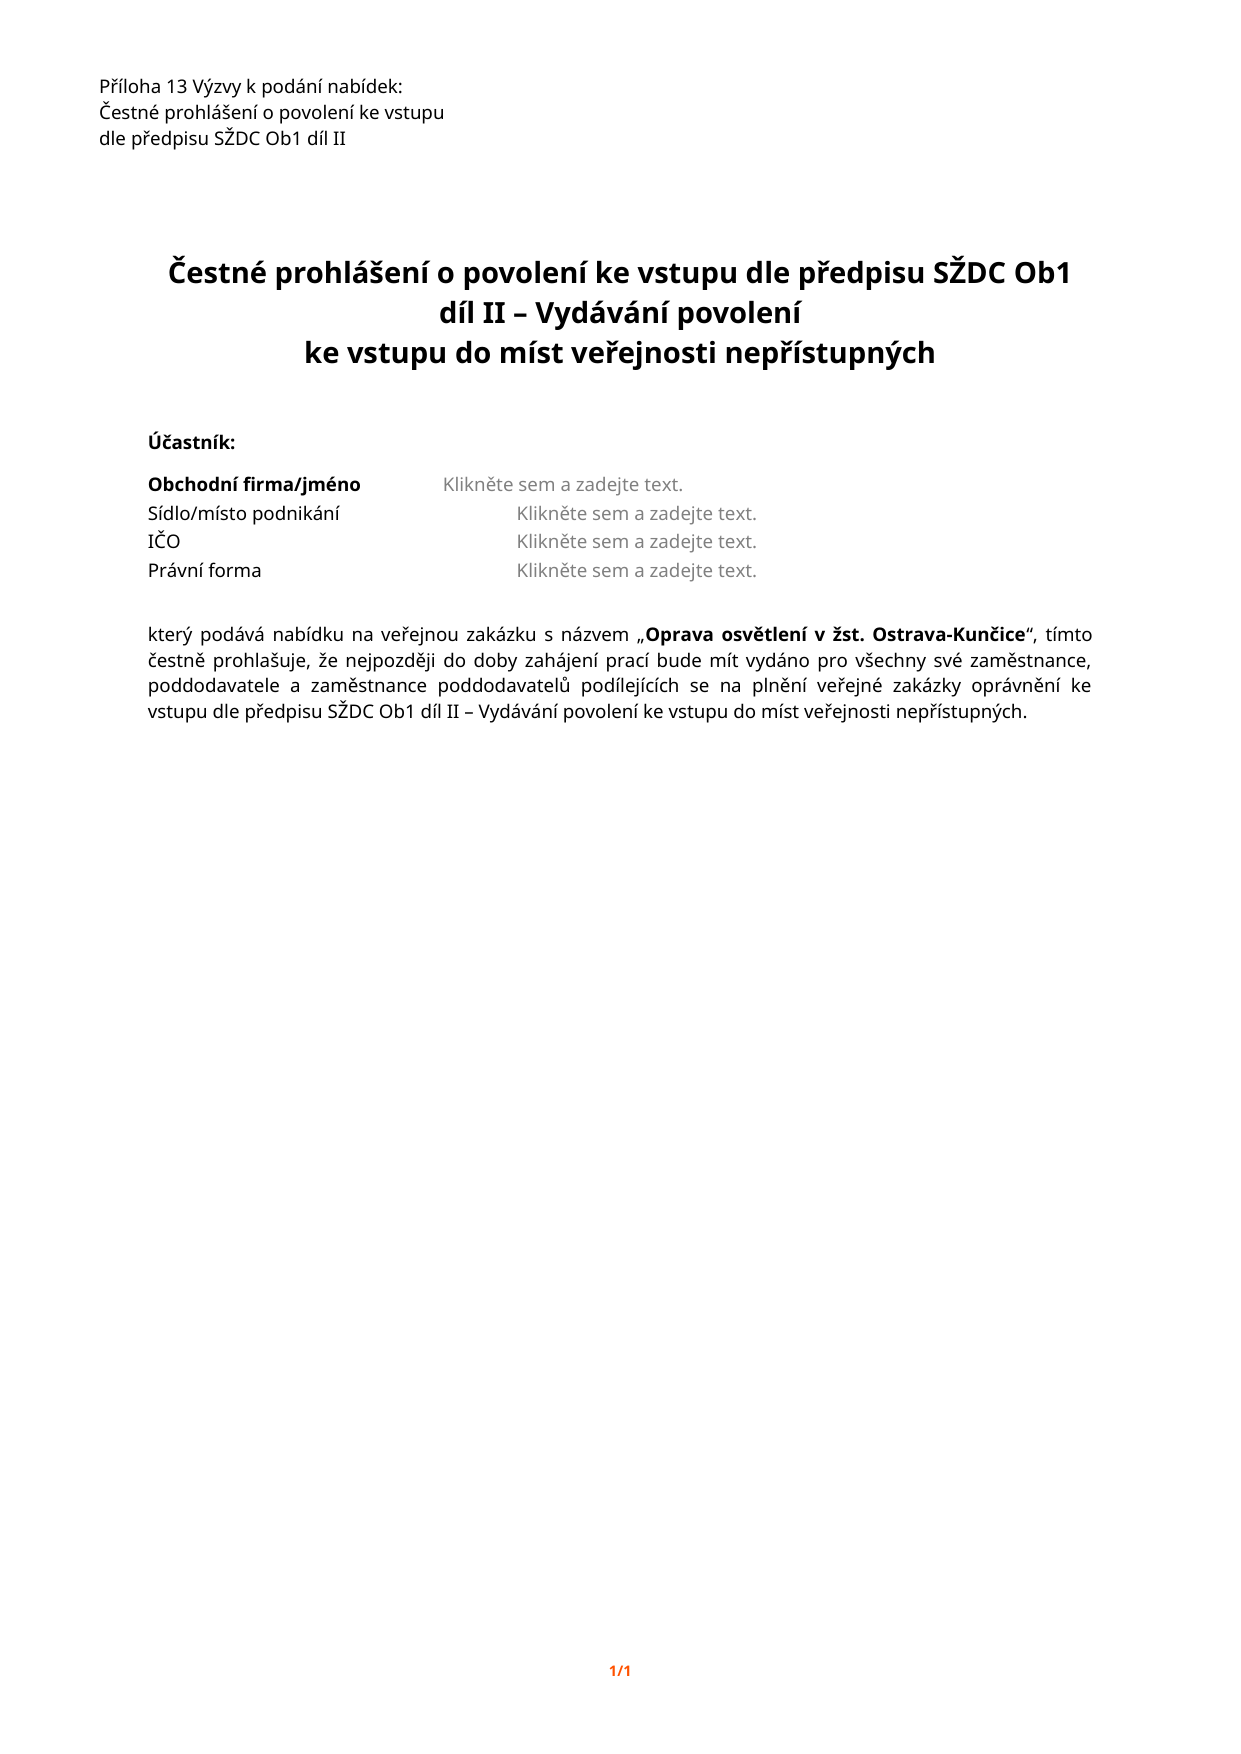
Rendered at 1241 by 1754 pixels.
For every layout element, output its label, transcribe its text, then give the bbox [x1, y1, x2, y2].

text který podává nabídku na veřejnou zakázku s názvem „Oprava osvětlení v žst. Ostrava-Kunčice“, tímto čestně prohlašuje, že nejpozději do doby zahájení prací bude mít vydáno pro všechny své zaměstnance, poddodavatele a zaměstnance poddodavatelů podílejících se na plnění veřejné zakázky oprávnění ke vstupu dle předpisu SŽDC Ob1 díl II – Vydávání povolení ke vstupu do míst veřejnosti nepřístupných. [148, 622, 1093, 724]
title Čestné prohlášení o povolení ke vstupu dle předpisu SŽDC Ob1 díl II – Vydávání povolení [148, 253, 1093, 332]
text Právní forma [148, 555, 1093, 584]
text Účastník: [148, 424, 1093, 455]
text IČO [148, 526, 1093, 555]
title ke vstupu do míst veřejnosti nepřístupných [148, 332, 1093, 372]
text Sídlo/místo podnikání [148, 497, 1093, 526]
text Obchodní firma/jméno [148, 468, 1093, 497]
